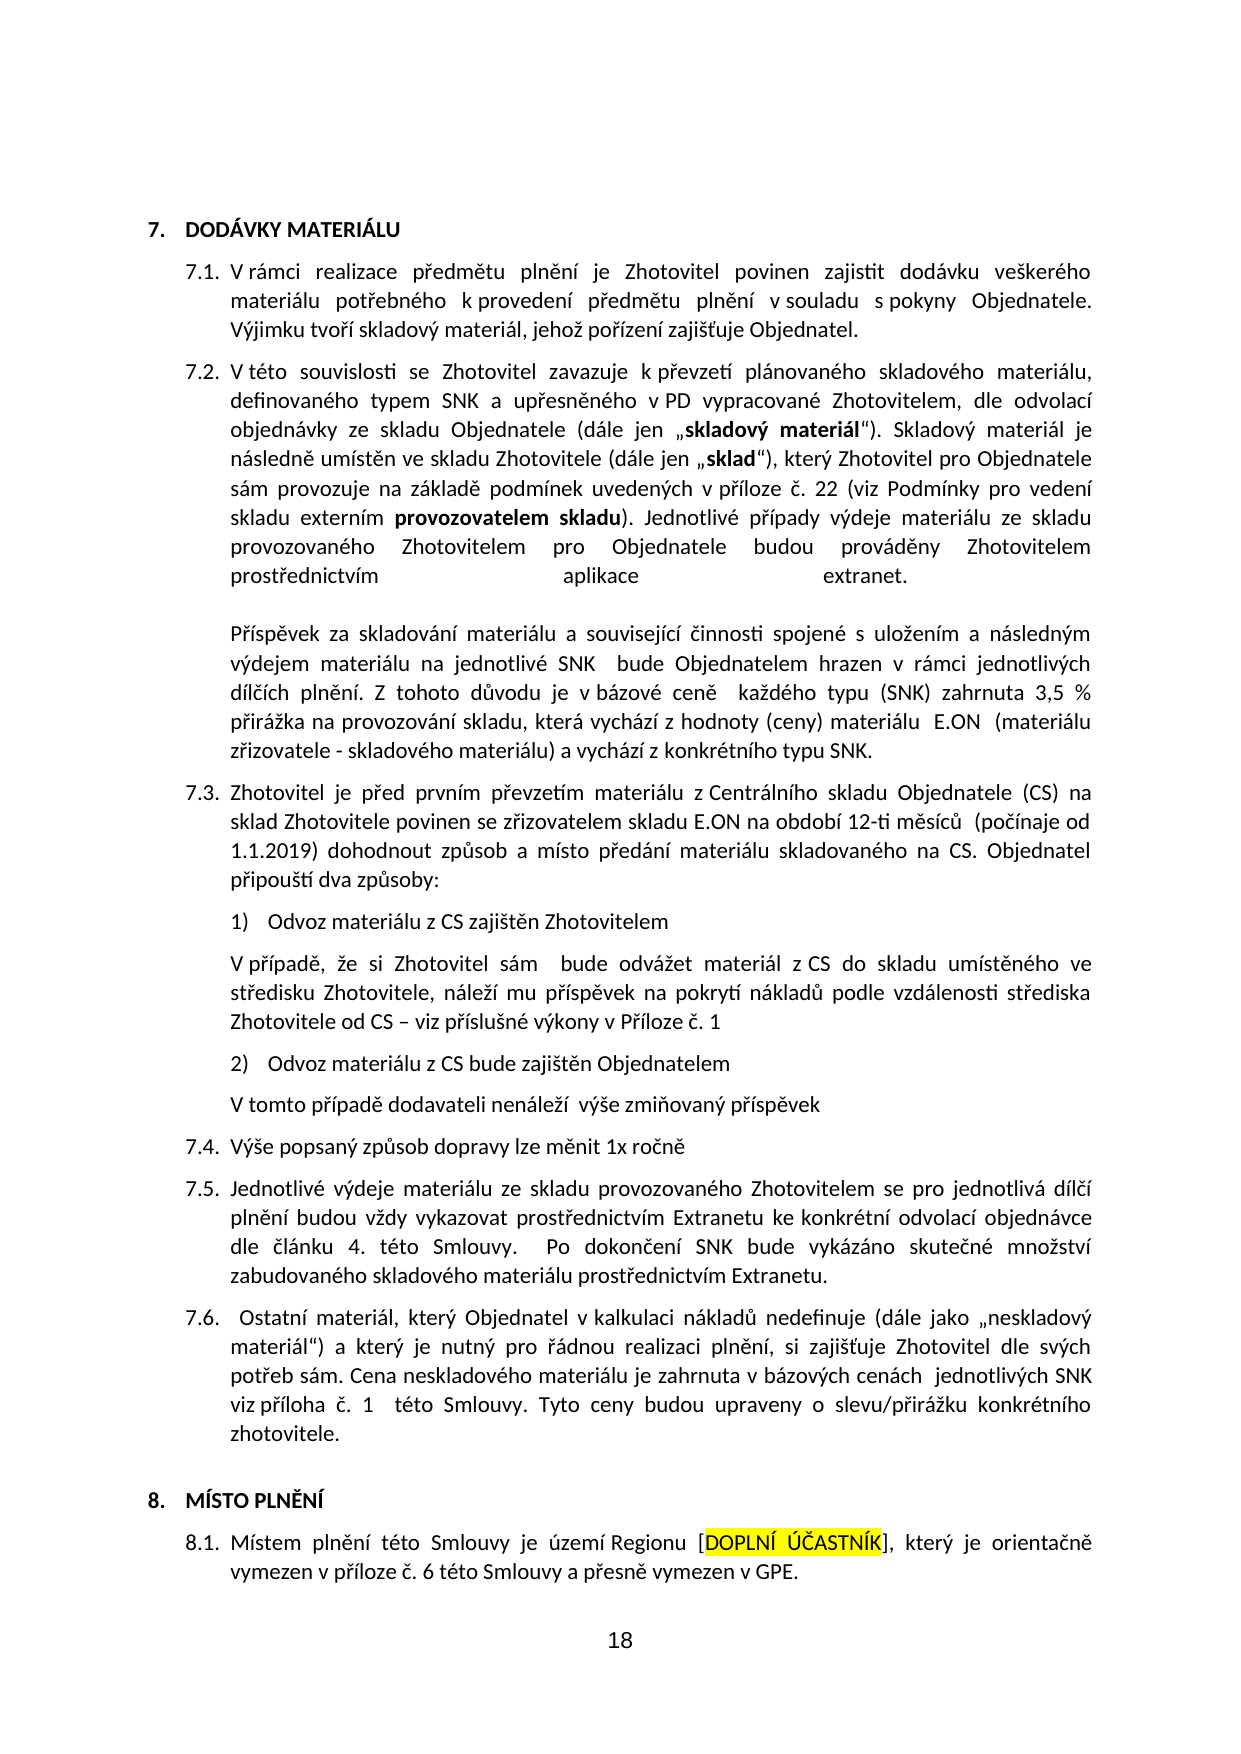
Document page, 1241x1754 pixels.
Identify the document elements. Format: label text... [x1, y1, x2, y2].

text V případě, že si Zhotovitel sám bude odvážet materiál z CS do skladu umístěného ve středisku Zhotovitele, náleží mu příspěvek na pokrytí nákladů podle vzdálenosti střediska Zhotovitele od CS – viz příslušné výkony v Příloze č. 1 [230, 948, 1093, 1035]
list Ostatní materiál, který Objednatel v kalkulaci nákladů nedefinuje (dále jako „neskladový materiál“) a který je nutný pro řádnou realizaci plnění, si zajišťuje Zhotovitel dle svých potřeb sám. Cena neskladového materiálu je zahrnuta v bázových cenách jednotlivých SNK viz příloha č. 1 této Smlouvy. Tyto ceny budou upraveny o slevu/přirážku konkrétního zhotovitele. [185, 1302, 1093, 1448]
list Výše popsaný způsob dopravy lze měnit 1x ročně [185, 1131, 1093, 1160]
list Dodávky materiálu [148, 214, 1093, 243]
list Odvoz materiálu z CS bude zajištěn Objednatelem [230, 1048, 1093, 1077]
list V této souvislosti se Zhotovitel zavazuje k převzetí plánovaného skladového materiálu, definovaného typem SNK a upřesněného v PD vypracované Zhotovitelem, dle odvolací objednávky ze skladu Objednatele (dále jen „skladový materiál“). Skladový materiál je následně umístěn ve skladu Zhotovitele (dále jen „sklad“), který Zhotovitel pro Objednatele sám provozuje na základě podmínek uvedených v příloze č. 22 (viz Podmínky pro vedení skladu externím provozovatelem skladu). Jednotlivé případy výdeje materiálu ze skladu provozovaného Zhotovitelem pro Objednatele budou prováděny Zhotovitelem prostřednictvím aplikace extranet. Příspěvek za skladování materiálu a související činnosti spojené s uložením a následným výdejem materiálu na jednotlivé SNK bude Objednatelem hrazen v rámci jednotlivých dílčích plnění. Z tohoto důvodu je v bázové ceně každého typu (SNK) zahrnuta 3,5 % přirážka na provozování skladu, která vychází z hodnoty (ceny) materiálu E.ON (materiálu zřizovatele - skladového materiálu) a vychází z konkrétního typu SNK. [185, 356, 1093, 764]
text V tomto případě dodavateli nenáleží výše zmiňovaný příspěvek [230, 1089, 1093, 1118]
list Zhotovitel je před prvním převzetím materiálu z Centrálního skladu Objednatele (CS) na sklad Zhotovitele povinen se zřizovatelem skladu E.ON na období 12-ti měsíců (počínaje od 1.1.2019) dohodnout způsob a místo předání materiálu skladovaného na CS. Objednatel připouští dva způsoby: [185, 777, 1093, 893]
list Jednotlivé výdeje materiálu ze skladu provozovaného Zhotovitelem se pro jednotlivá dílčí plnění budou vždy vykazovat prostřednictvím Extranetu ke konkrétní odvolací objednávce dle článku 4. této Smlouvy. Po dokončení SNK bude vykázáno skutečné množství zabudovaného skladového materiálu prostřednictvím Extranetu. [185, 1173, 1093, 1289]
list Místem plnění této Smlouvy je území Regionu [DOPLNÍ ÚČASTNÍK], který je orientačně vymezen v příloze č. 6 této Smlouvy a přesně vymezen v GPE. [185, 1527, 1093, 1585]
list Odvoz materiálu z CS zajištěn Zhotovitelem [230, 906, 1093, 935]
list V rámci realizace předmětu plnění je Zhotovitel povinen zajistit dodávku veškerého materiálu potřebného k provedení předmětu plnění v souladu s pokyny Objednatele. Výjimku tvoří skladový materiál, jehož pořízení zajišťuje Objednatel. [185, 256, 1093, 343]
list Místo plnění [148, 1485, 1093, 1514]
